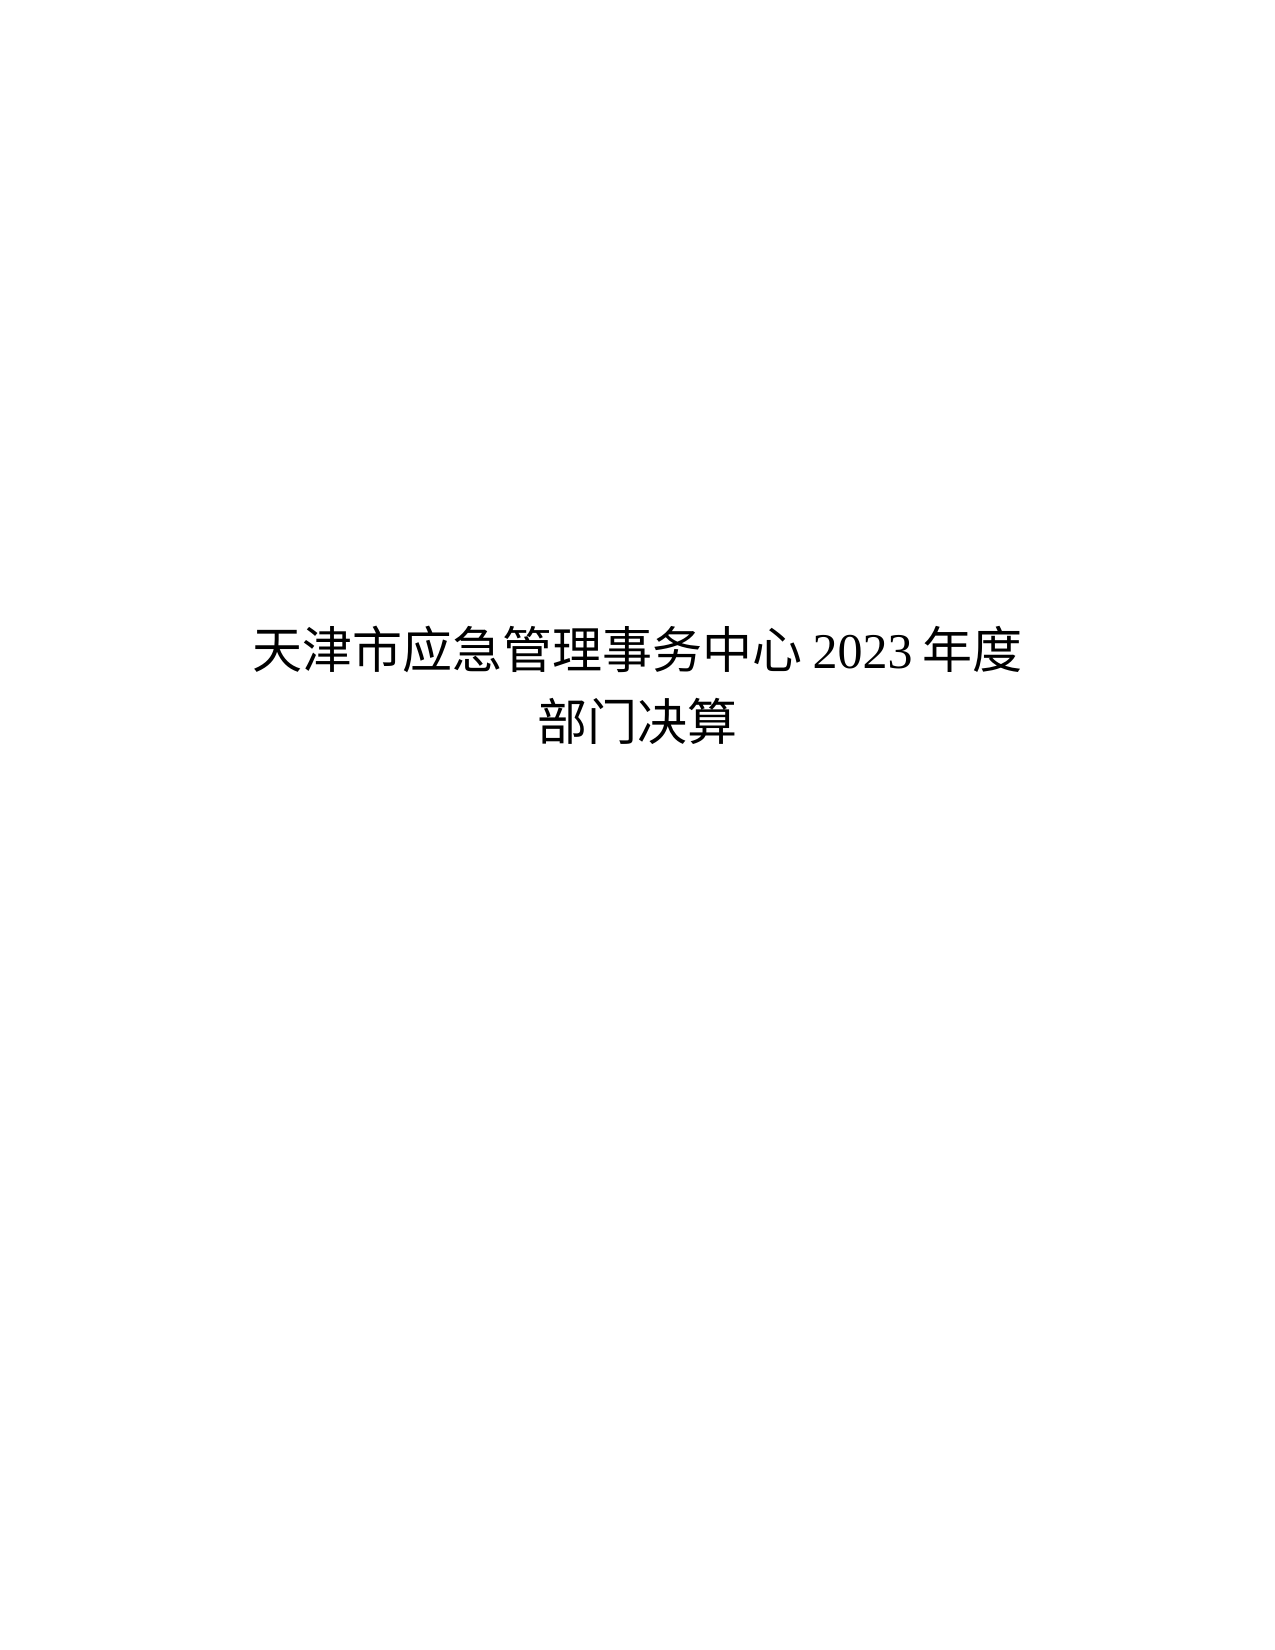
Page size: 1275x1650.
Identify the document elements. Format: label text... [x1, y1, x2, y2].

text 部门决算 [187, 682, 1087, 755]
text 天津市应急管理事务中心2023年度 [187, 610, 1087, 682]
